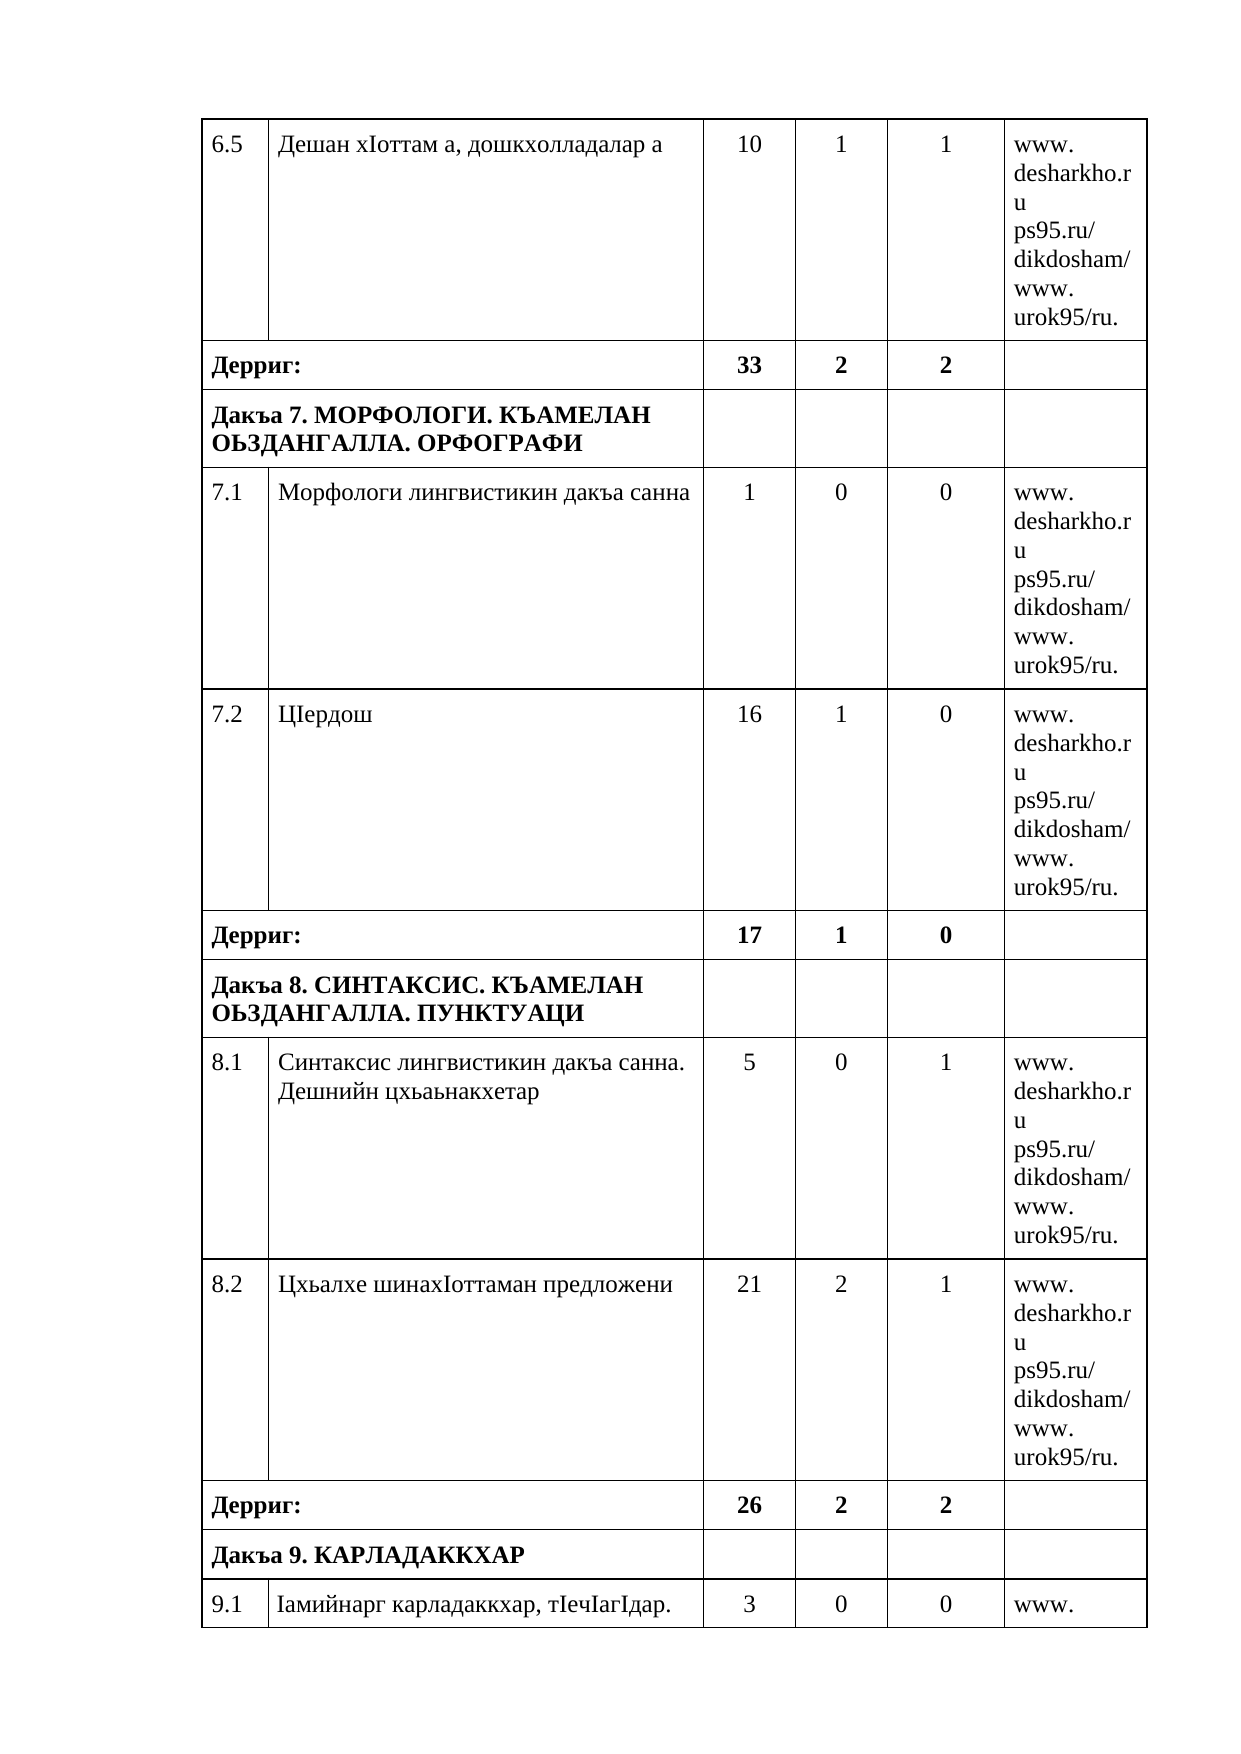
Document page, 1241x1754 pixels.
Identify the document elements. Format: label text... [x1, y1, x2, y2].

table_cell 21 [704, 1260, 795, 1480]
table_cell 8.1 [203, 1038, 268, 1258]
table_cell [1005, 1260, 1146, 1480]
table_cell 2 [796, 341, 887, 389]
table_cell www. desharkho.ru ps95.ru/dikdosham/ www. urok95/ru. [1005, 1038, 1146, 1258]
table_cell 26 [704, 1481, 795, 1529]
table_cell Цхьалхе шинахӀоттаман предложени [269, 1260, 703, 1480]
table_cell Дакъа 9. КАРЛАДАККХАР [203, 1530, 703, 1578]
table_cell www. desharkho.ru ps95.ru/dikdosham/ www. urok95/ru. [1005, 690, 1146, 910]
table_cell 0 [888, 1580, 1004, 1627]
table_cell 2 [888, 1481, 1004, 1529]
table_cell [888, 1530, 1004, 1578]
table_cell [704, 1530, 795, 1578]
table_cell [1005, 1481, 1146, 1529]
table_cell 0 [888, 468, 1004, 688]
table_cell 5 [704, 1038, 795, 1258]
table_cell [1005, 1530, 1146, 1578]
table_cell [796, 960, 887, 1037]
table_cell 2 [888, 341, 1004, 389]
table_cell 1 [888, 120, 1004, 340]
table_cell [1005, 390, 1146, 467]
table_cell 2 [796, 1481, 887, 1529]
table_cell 9.1 [203, 1580, 268, 1627]
table_cell 1 [888, 1038, 1004, 1258]
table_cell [1005, 120, 1146, 340]
table_cell 2 [796, 1260, 887, 1480]
table_cell www. desharkho.ru ps95.ru/dikdosham/ www. urok95/ru. [1005, 468, 1146, 688]
table_cell Дерриг: [203, 911, 703, 959]
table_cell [269, 1580, 703, 1627]
table_cell 16 [704, 690, 795, 910]
table_cell 1 [704, 468, 795, 688]
table_cell 1 [796, 911, 887, 959]
table_cell [888, 960, 1004, 1037]
table_cell Дешан хIоттам а, дошкхолладалар а [269, 120, 703, 340]
table_cell [796, 390, 887, 467]
table_cell 0 [796, 1580, 887, 1627]
table_cell [704, 390, 795, 467]
table_cell [888, 390, 1004, 467]
table_cell 7.1 [203, 468, 268, 688]
table_cell [1005, 960, 1146, 1037]
table_cell Дерриг: [203, 1481, 703, 1529]
table_cell [1005, 911, 1146, 959]
table_cell [704, 960, 795, 1037]
table_cell 7.2 [203, 690, 268, 910]
table_cell Дерриг: [203, 341, 703, 389]
table_cell Морфологи лингвистикин дакъа санна [269, 468, 703, 688]
table_cell [1005, 341, 1146, 389]
table_cell 6.5 [203, 120, 268, 340]
table_cell Дакъа 8. СИНТАКСИС. КЪАМЕЛАН ОЬЗДАНГАЛЛА. ПУНКТУАЦИ [203, 960, 703, 1037]
table_cell 0 [888, 690, 1004, 910]
table_cell ЦIердош [269, 690, 703, 910]
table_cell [1005, 1580, 1146, 1627]
table_cell 33 [704, 341, 795, 389]
table_cell 0 [796, 1038, 887, 1258]
table_cell [796, 1530, 887, 1578]
table_cell 0 [888, 911, 1004, 959]
table_cell Синтаксис лингвистикин дакъа санна. Дешнийн цхьаьнакхетар [269, 1038, 703, 1258]
table_cell 8.2 [203, 1260, 268, 1480]
table_cell 17 [704, 911, 795, 959]
table_cell 10 [704, 120, 795, 340]
table_cell 1 [796, 690, 887, 910]
table_cell 3 [704, 1580, 795, 1627]
table_cell Дакъа 7. МОРФОЛОГИ. КЪАМЕЛАН ОЬЗДАНГАЛЛА. ОРФОГРАФИ [203, 390, 703, 467]
table_cell 1 [888, 1260, 1004, 1480]
table_cell 1 [796, 120, 887, 340]
table_cell 0 [796, 468, 887, 688]
